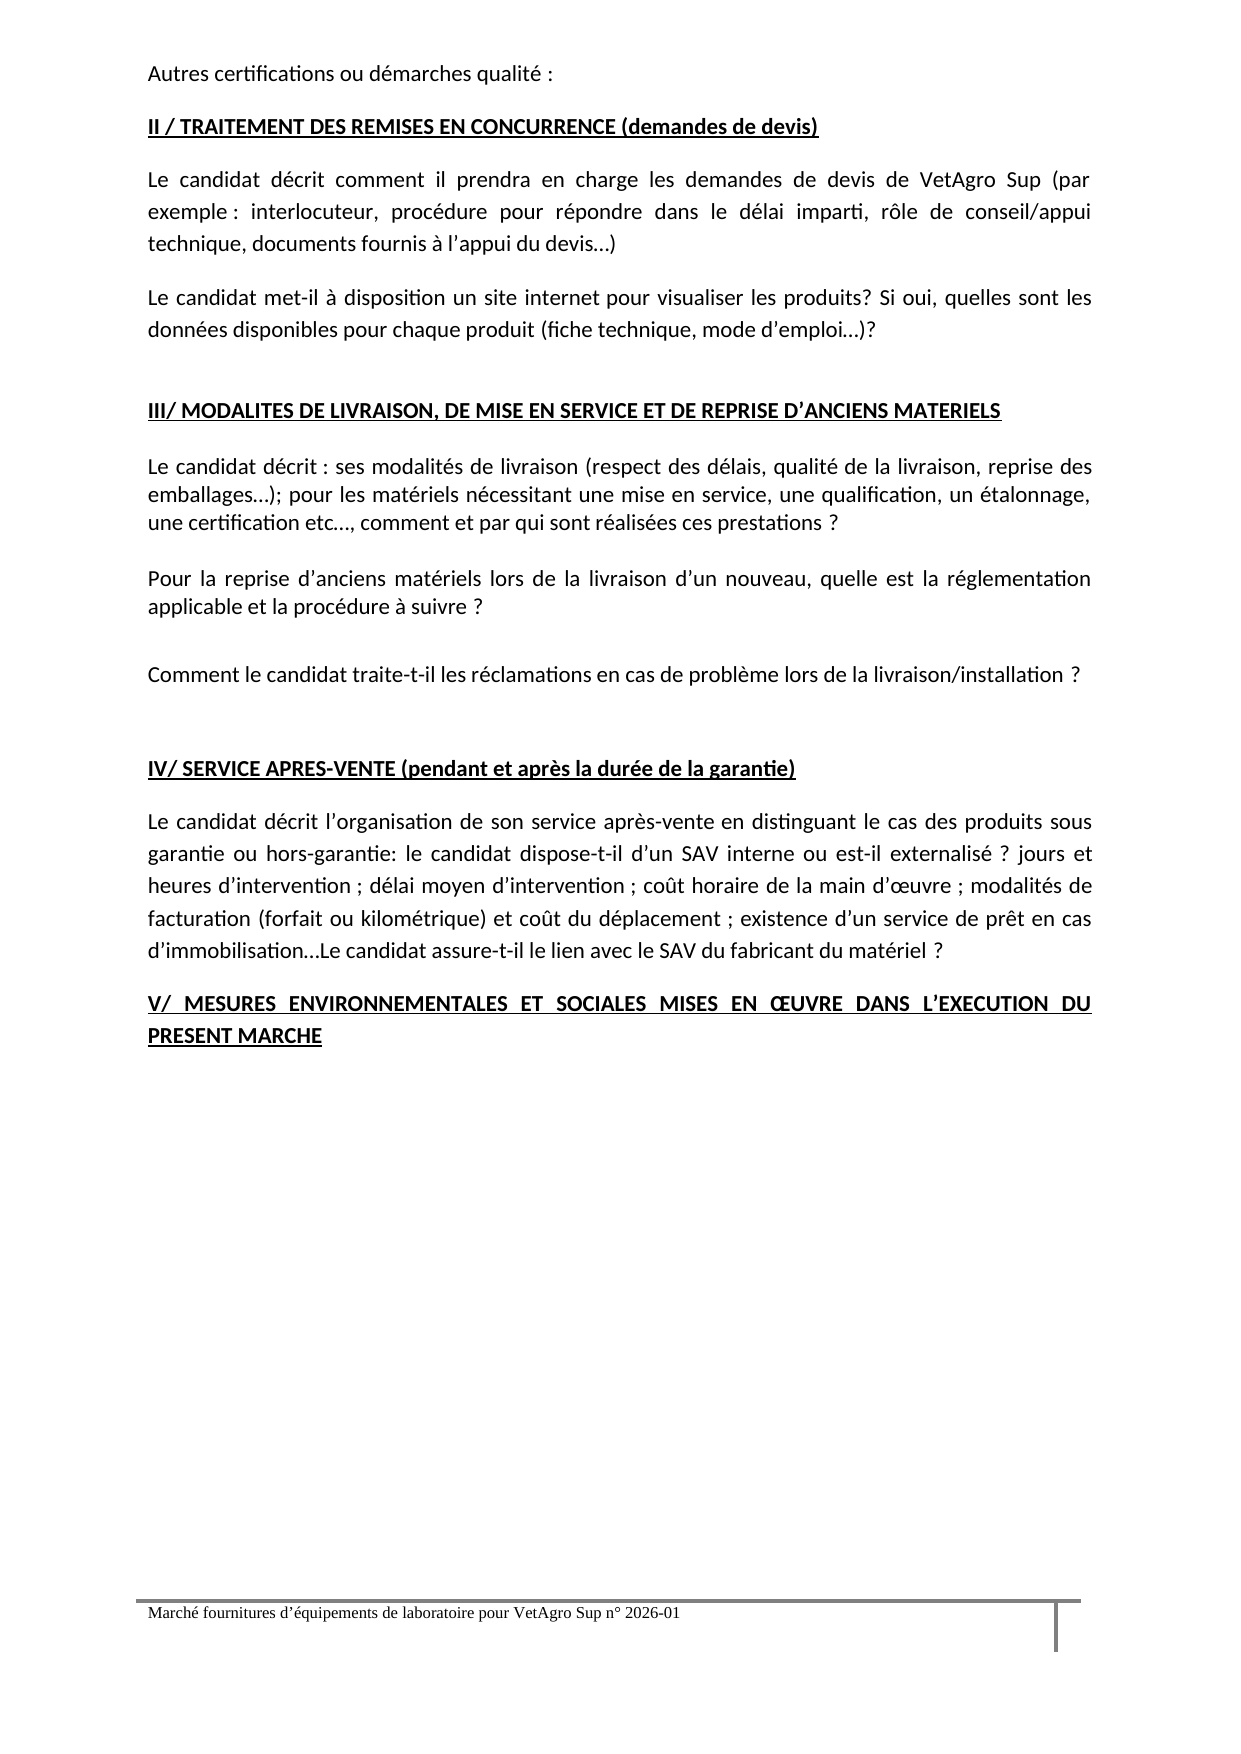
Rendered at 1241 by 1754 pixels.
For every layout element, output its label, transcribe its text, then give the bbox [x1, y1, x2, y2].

text III/ MODALITES DE LIVRAISON, DE MISE EN SERVICE ET DE REPRISE D’ANCIENS MATERIELS [148, 396, 1093, 424]
text Le candidat décrit comment il prendra en charge les demandes de devis de VetAgro Sup (par exemple : interlocuteur, procédure pour répondre dans le délai imparti, rôle de conseil/appui technique, documents fournis à l’appui du devis…) [148, 165, 1093, 258]
text Autres certifications ou démarches qualité : [148, 59, 1093, 87]
text V/ MESURES ENVIRONNEMENTALES ET SOCIALES MISES EN ŒUVRE DANS L’EXECUTION DU PRESENT MARCHE [148, 989, 1093, 1049]
text Pour la reprise d’anciens matériels lors de la livraison d’un nouveau, quelle est la réglementation applicable et la procédure à suivre ? [148, 564, 1093, 620]
text Comment le candidat traite-t-il les réclamations en cas de problème lors de la livraison/installation ? [148, 661, 1093, 688]
text Le candidat met-il à disposition un site internet pour visualiser les produits? Si oui, quelles sont les données disponibles pour chaque produit (fiche technique, mode d’emploi…)? [148, 283, 1093, 343]
text Le candidat décrit : ses modalités de livraison (respect des délais, qualité de la livraison, reprise des emballages…); pour les matériels nécessitant une mise en service, une qualification, un étalonnage, une certification etc…, comment et par qui sont réalisées ces prestations ? [148, 452, 1093, 536]
text II / TRAITEMENT DES REMISES EN CONCURRENCE (demandes de devis) [148, 112, 1093, 140]
text Le candidat décrit l’organisation de son service après-vente en distinguant le cas des produits sous garantie ou hors-garantie: le candidat dispose-t-il d’un SAV interne ou est-il externalisé ? jours et heures d’intervention ; délai moyen d’intervention ; coût horaire de la main d’œuvre ; modalités de facturation (forfait ou kilométrique) et coût du déplacement ; existence d’un service de prêt en cas d’immobilisation…Le candidat assure-t-il le lien avec le SAV du fabricant du matériel ? [148, 807, 1093, 964]
text IV/ SERVICE APRES-VENTE (pendant et après la durée de la garantie) [148, 754, 1093, 782]
